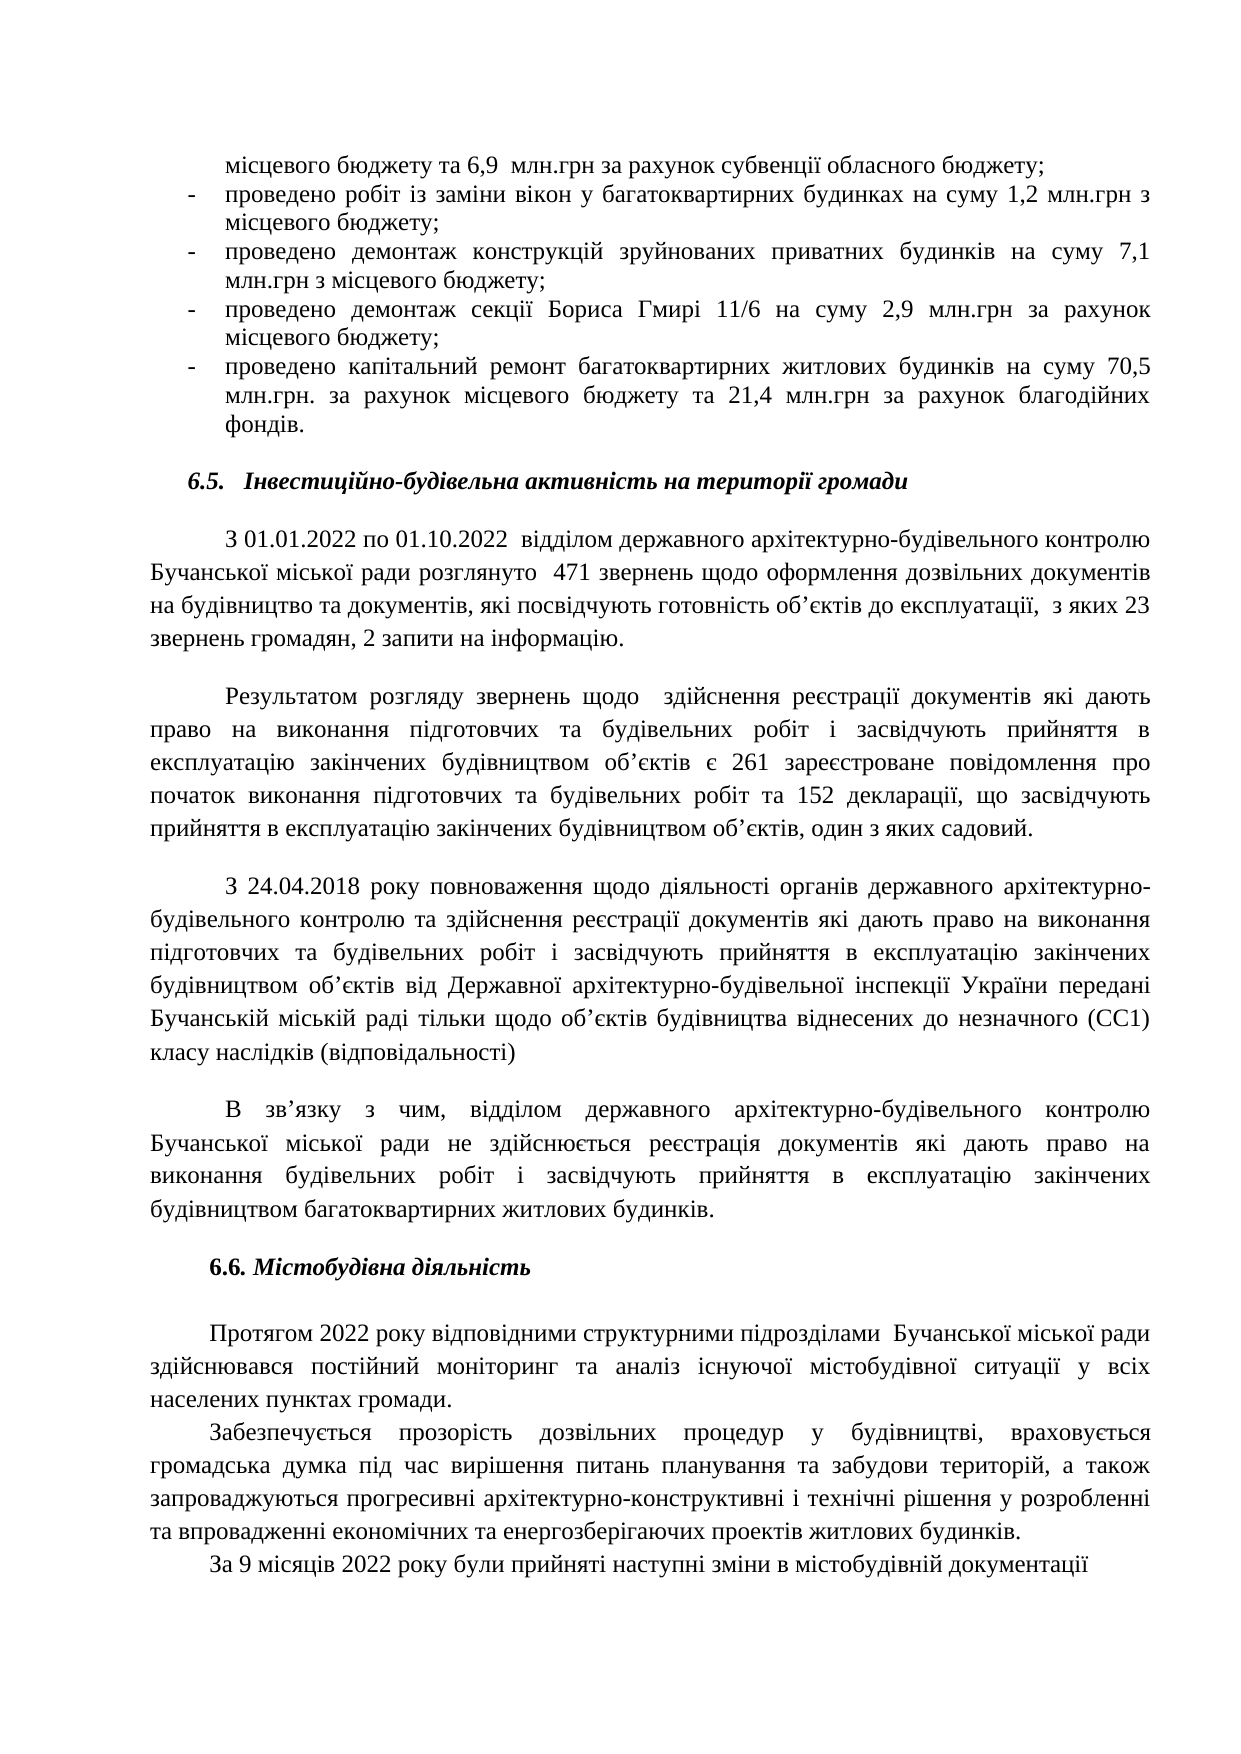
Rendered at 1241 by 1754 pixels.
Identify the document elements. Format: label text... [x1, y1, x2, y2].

text В зв’язку з чим, відділом державного архітектурно-будівельного контролю Бучанської міської ради не здійснюється реєстрація документів які дають право на виконання будівельних робіт і засвідчують прийняття в експлуатацію закінчених будівництвом багатоквартирних житлових будинків. [150, 1094, 1151, 1222]
text 6.5. Інвестиційно-будівельна активність на території громади [187, 466, 1151, 495]
text З 24.04.2018 року повноваження щодо діяльності органів державного архітектурно-будівельного контролю та здійснення реєстрації документів які дають право на виконання підготовчих та будівельних робіт і засвідчують прийняття в експлуатацію закінчених будівництвом об’єктів від Державної архітектурно-будівельної інспекції України передані Бучанській міській раді тільки щодо об’єктів будівництва віднесених до незначного (СС1) класу наслідків (відповідальності) [150, 871, 1151, 1065]
text З 01.01.2022 по 01.10.2022 відділом державного архітектурно-будівельного контролю Бучанської міської ради розглянуто 471 звернень щодо оформлення дозвільних документів на будівництво та документів, які посвідчують готовність об’єктів до експлуатації, з яких 23 звернень громадян, 2 запити на інформацію. [150, 524, 1151, 652]
list проведено капітальний ремонт багатоквартирних житлових будинків на суму 70,5 млн.грн. за рахунок місцевого бюджету та 21,4 млн.грн за рахунок благодійних фондів. [187, 351, 1151, 437]
text 6.6. Містобудівна діяльність [150, 1252, 1151, 1280]
list проведено демонтаж секції Бориса Гмирі 11/6 на суму 2,9 млн.грн за рахунок місцевого бюджету; [187, 294, 1151, 351]
list проведено робіт із заміни вікон у багатоквартирних будинках на суму 1,2 млн.грн з місцевого бюджету; [187, 179, 1151, 236]
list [187, 150, 1151, 179]
text Забезпечується прозорість дозвільних процедур у будівництві, враховується громадська думка під час вирішення питань планування та забудови територій, а також запроваджуються прогресивні архітектурно-конструктивні і технічні рішення у розробленні та впровадженні економічних та енергозберігаючих проектів житлових будинків. [150, 1417, 1151, 1544]
text Результатом розгляду звернень щодо здійснення реєстрації документів які дають право на виконання підготовчих та будівельних робіт і засвідчують прийняття в експлуатацію закінчених будівництвом об’єктів є 261 зареєстроване повідомлення про початок виконання підготовчих та будівельних робіт та 152 декларації, що засвідчують прийняття в експлуатацію закінчених будівництвом об’єктів, один з яких садовий. [150, 681, 1151, 842]
text Протягом 2022 року відповідними структурними підрозділами Бучанської міської ради здійснювався постійний моніторинг та аналіз існуючої містобудівної ситуації у всіх населених пунктах громади. [150, 1318, 1151, 1412]
list проведено демонтаж конструкцій зруйнованих приватних будинків на суму 7,1 млн.грн з місцевого бюджету; [187, 236, 1151, 294]
text За 9 місяців 2022 року були прийняті наступні зміни в містобудівній документації [150, 1549, 1151, 1578]
